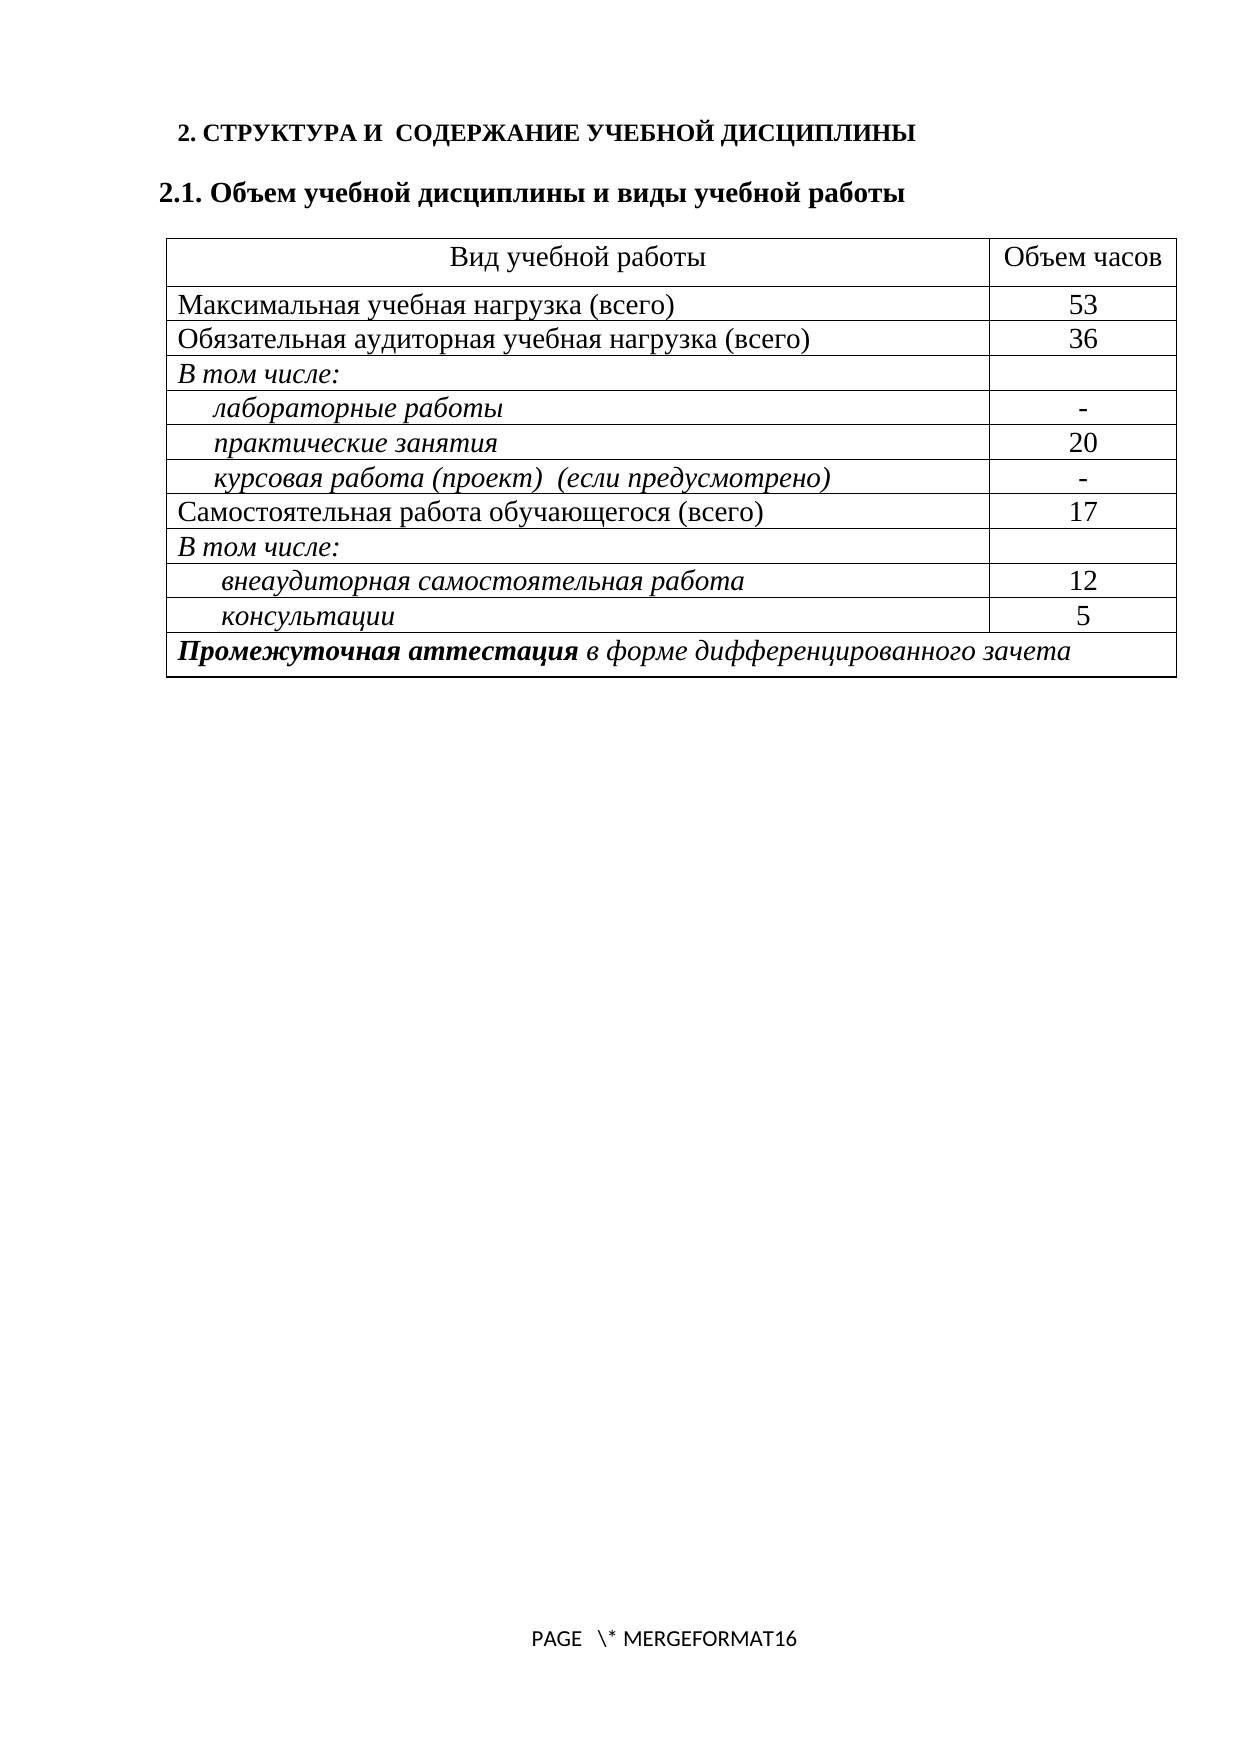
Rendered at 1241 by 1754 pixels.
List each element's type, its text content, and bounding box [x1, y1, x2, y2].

table_header Вид учебной работы [167, 239, 989, 286]
table_cell Самостоятельная работа обучающегося (всего) [167, 494, 989, 528]
text 2.1. Объем учебной дисциплины и виды учебной работы [158, 176, 1152, 209]
table_cell - [990, 460, 1176, 493]
table_cell 12 [990, 564, 1176, 597]
table_cell практические занятия [167, 425, 989, 459]
table_cell 17 [990, 494, 1176, 528]
table_cell 5 [990, 598, 1176, 632]
text 2. СТРУКТУРА И СОДЕРЖАНИЕ УЧЕБНОЙ ДИСЦИПЛИНЫ [177, 118, 1152, 147]
table_cell [990, 356, 1176, 389]
table_cell 36 [990, 321, 1176, 355]
table_header Объем часов [990, 239, 1176, 286]
table_cell лабораторные работы [167, 391, 989, 424]
table_cell консультации [167, 598, 989, 632]
table_cell Промежуточная аттестация в форме дифференцированного зачета [167, 633, 1176, 676]
table_cell внеаудиторная самостоятельная работа [167, 564, 989, 597]
table_cell 53 [990, 287, 1176, 320]
table_cell В том числе: [167, 529, 989, 562]
table_cell Максимальная учебная нагрузка (всего) [167, 287, 989, 320]
table_cell - [990, 391, 1176, 424]
table_cell курсовая работа (проект) (если предусмотрено) [167, 460, 989, 493]
table_cell Обязательная аудиторная учебная нагрузка (всего) [167, 321, 989, 355]
table_cell В том числе: [167, 356, 989, 389]
table_cell 20 [990, 425, 1176, 459]
table_cell [990, 529, 1176, 562]
